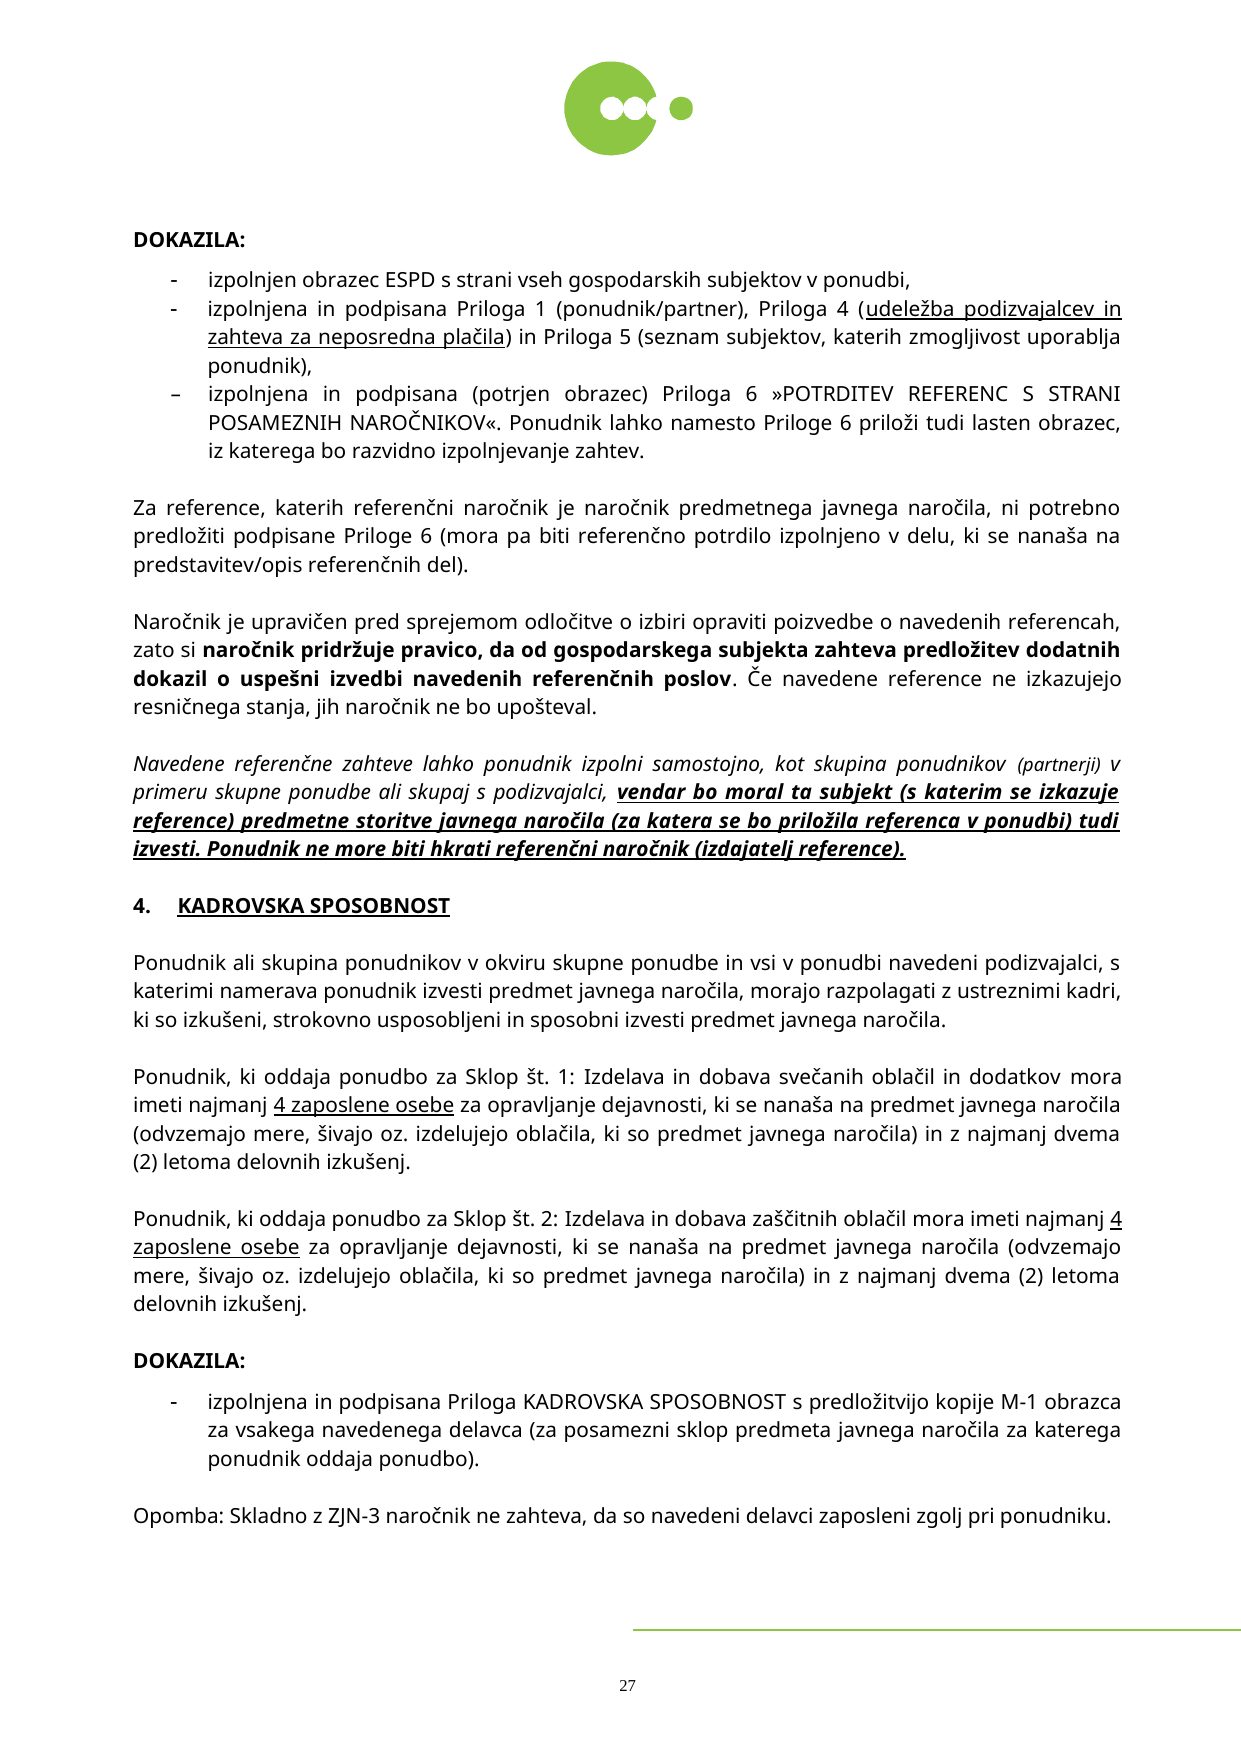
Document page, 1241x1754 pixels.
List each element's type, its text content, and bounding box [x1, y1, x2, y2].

text DOKAZILA: [133, 225, 1122, 253]
list izpolnjena in podpisana Priloga KADROVSKA SPOSOBNOST s predložitvijo kopije M-1 obrazca za vsakega navedenega delavca (za posamezni sklop predmeta javnega naročila za katerega ponudnik oddaja ponudbo). [170, 1387, 1122, 1472]
text Za reference, katerih referenčni naročnik je naročnik predmetnega javnega naročila, ni potrebno predložiti podpisane Priloge 6 (mora pa biti referenčno potrdilo izpolnjeno v delu, ki se nanaša na predstavitev/opis referenčnih del). [133, 493, 1122, 578]
text Ponudnik, ki oddaja ponudbo za Sklop št. 2: Izdelava in dobava zaščitnih oblačil mora imeti najmanj 4 zaposlene osebe za opravljanje dejavnosti, ki se nanaša na predmet javnega naročila (odvzemajo mere, šivajo oz. izdelujejo oblačila, ki so predmet javnega naročila) in z najmanj dvema (2) letoma delovnih izkušenj. [133, 1204, 1122, 1318]
text Opomba: Skladno z ZJN-3 naročnik ne zahteva, da so navedeni delavci zaposleni zgolj pri ponudniku. [133, 1501, 1122, 1529]
list KADROVSKA SPOSOBNOST [133, 891, 1122, 920]
text Naročnik je upravičen pred sprejemom odločitve o izbiri opraviti poizvedbe o navedenih referencah, zato si naročnik pridržuje pravico, da od gospodarskega subjekta zahteva predložitev dodatnih dokazil o uspešni izvedbi navedenih referenčnih poslov. Če navedene reference ne izkazujejo resničnega stanja, jih naročnik ne bo upošteval. [133, 607, 1122, 721]
text Ponudnik, ki oddaja ponudbo za Sklop št. 1: Izdelava in dobava svečanih oblačil in dodatkov mora imeti najmanj 4 zaposlene osebe za opravljanje dejavnosti, ki se nanaša na predmet javnega naročila (odvzemajo mere, šivajo oz. izdelujejo oblačila, ki so predmet javnega naročila) in z najmanj dvema (2) letoma delovnih izkušenj. [133, 1062, 1122, 1176]
text Ponudnik ali skupina ponudnikov v okviru skupne ponudbe in vsi v ponudbi navedeni podizvajalci, s katerimi namerava ponudnik izvesti predmet javnega naročila, morajo razpolagati z ustreznimi kadri, ki so izkušeni, strokovno usposobljeni in sposobni izvesti predmet javnega naročila. [133, 948, 1122, 1033]
text Navedene referenčne zahteve lahko ponudnik izpolni samostojno, kot skupina ponudnikov (partnerji) v primeru skupne ponudbe ali skupaj s podizvajalci, vendar bo moral ta subjekt (s katerim se izkazuje reference) predmetne storitve javnega naročila (za katera se bo priložila referenca v ponudbi) tudi izvesti. Ponudnik ne more biti hkrati referenčni naročnik (izdajatelj reference). [133, 749, 1122, 863]
text DOKAZILA: [133, 1346, 1122, 1375]
list izpolnjena in podpisana Priloga 1 (ponudnik/partner), Priloga 4 (udeležba podizvajalcev in zahteva za neposredna plačila) in Priloga 5 (seznam subjektov, katerih zmogljivost uporablja ponudnik), [170, 294, 1122, 379]
list izpolnjena in podpisana (potrjen obrazec) Priloga 6 »POTRDITEV REFERENC S STRANI POSAMEZNIH NAROČNIKOV«. Ponudnik lahko namesto Priloge 6 priloži tudi lasten obrazec, iz katerega bo razvidno izpolnjevanje zahtev. [170, 379, 1122, 465]
list izpolnjen obrazec ESPD s strani vseh gospodarskih subjektov v ponudbi, [170, 266, 1122, 294]
